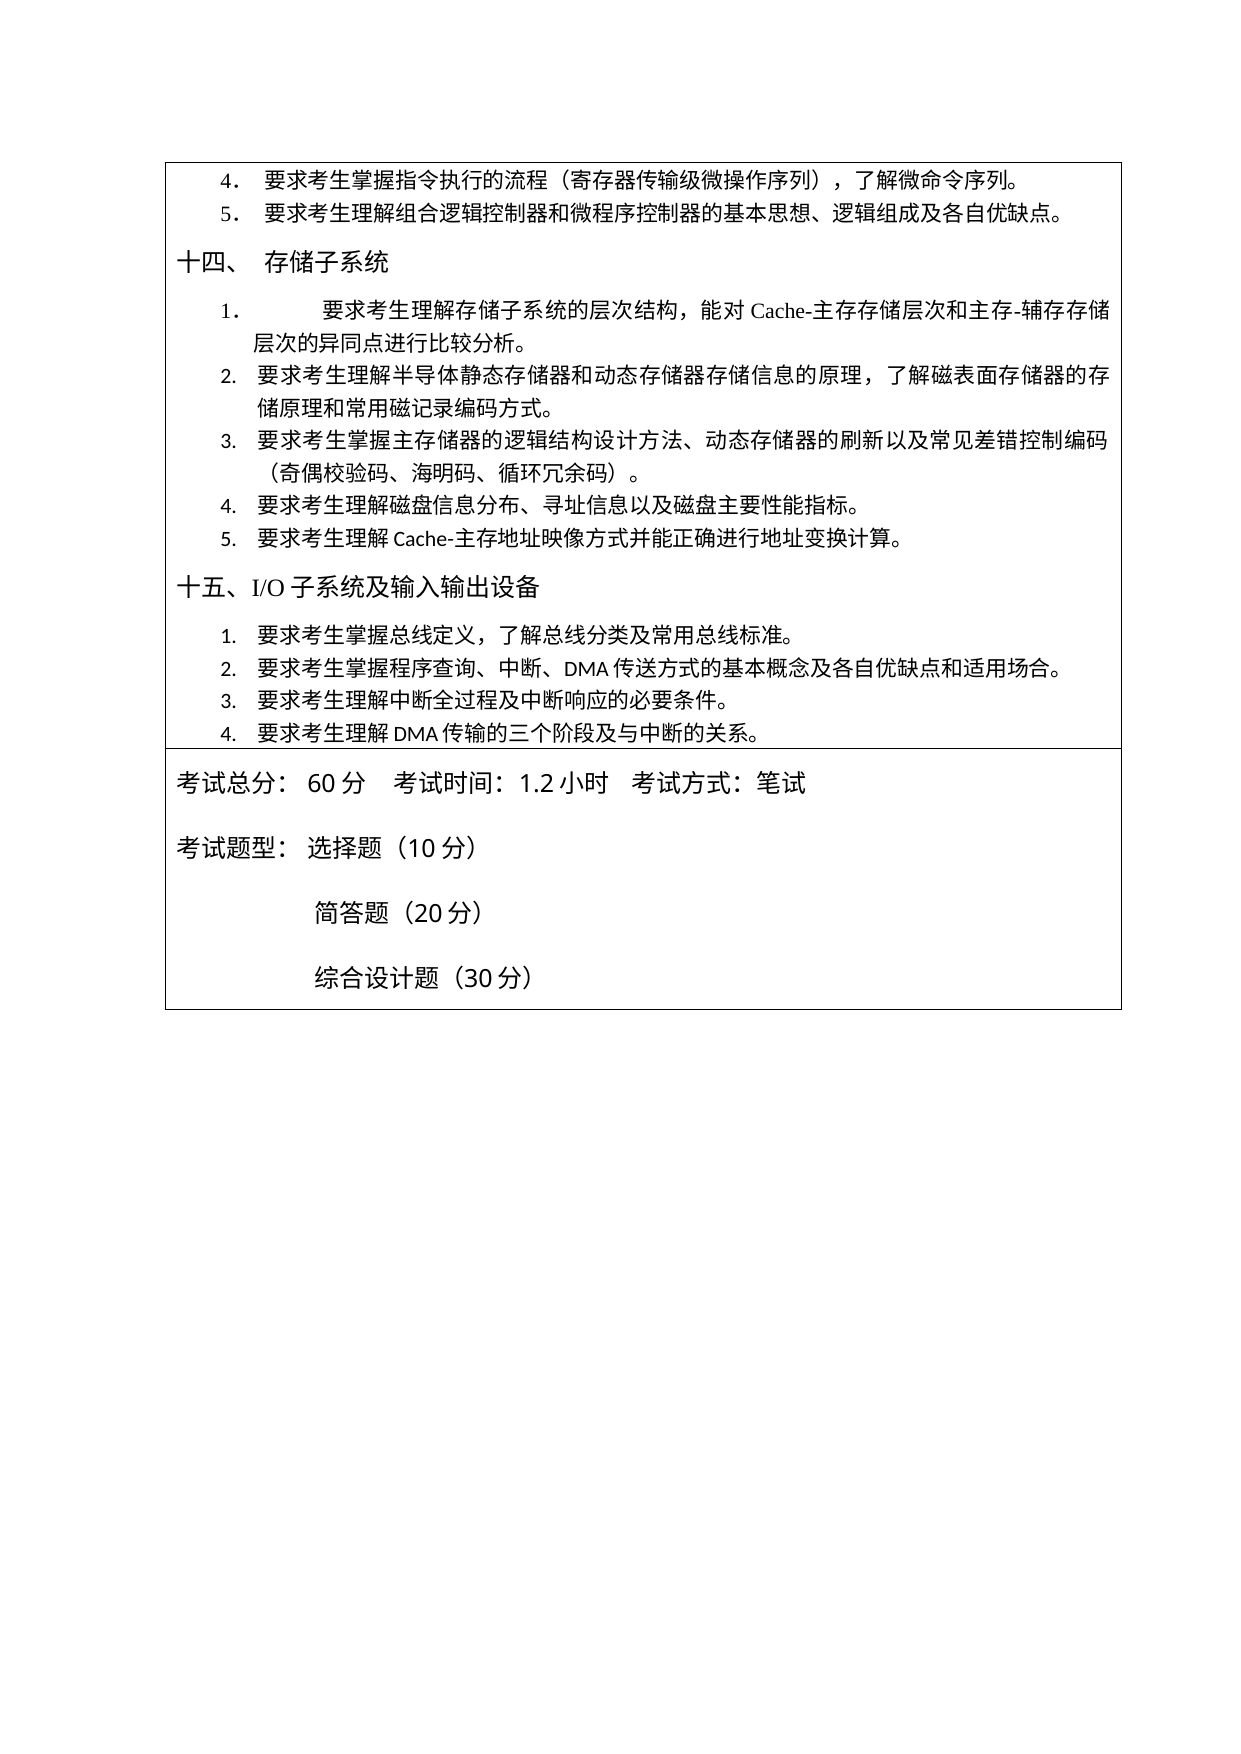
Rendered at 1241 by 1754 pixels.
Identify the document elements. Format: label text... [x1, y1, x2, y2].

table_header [166, 163, 1121, 748]
table_cell 考试总分： 60分 考试时间：1.2小时 考试方式：笔试 考试题型： 选择题（10分） 简答题（20分） 综合设计题（30分） [166, 749, 1121, 1009]
